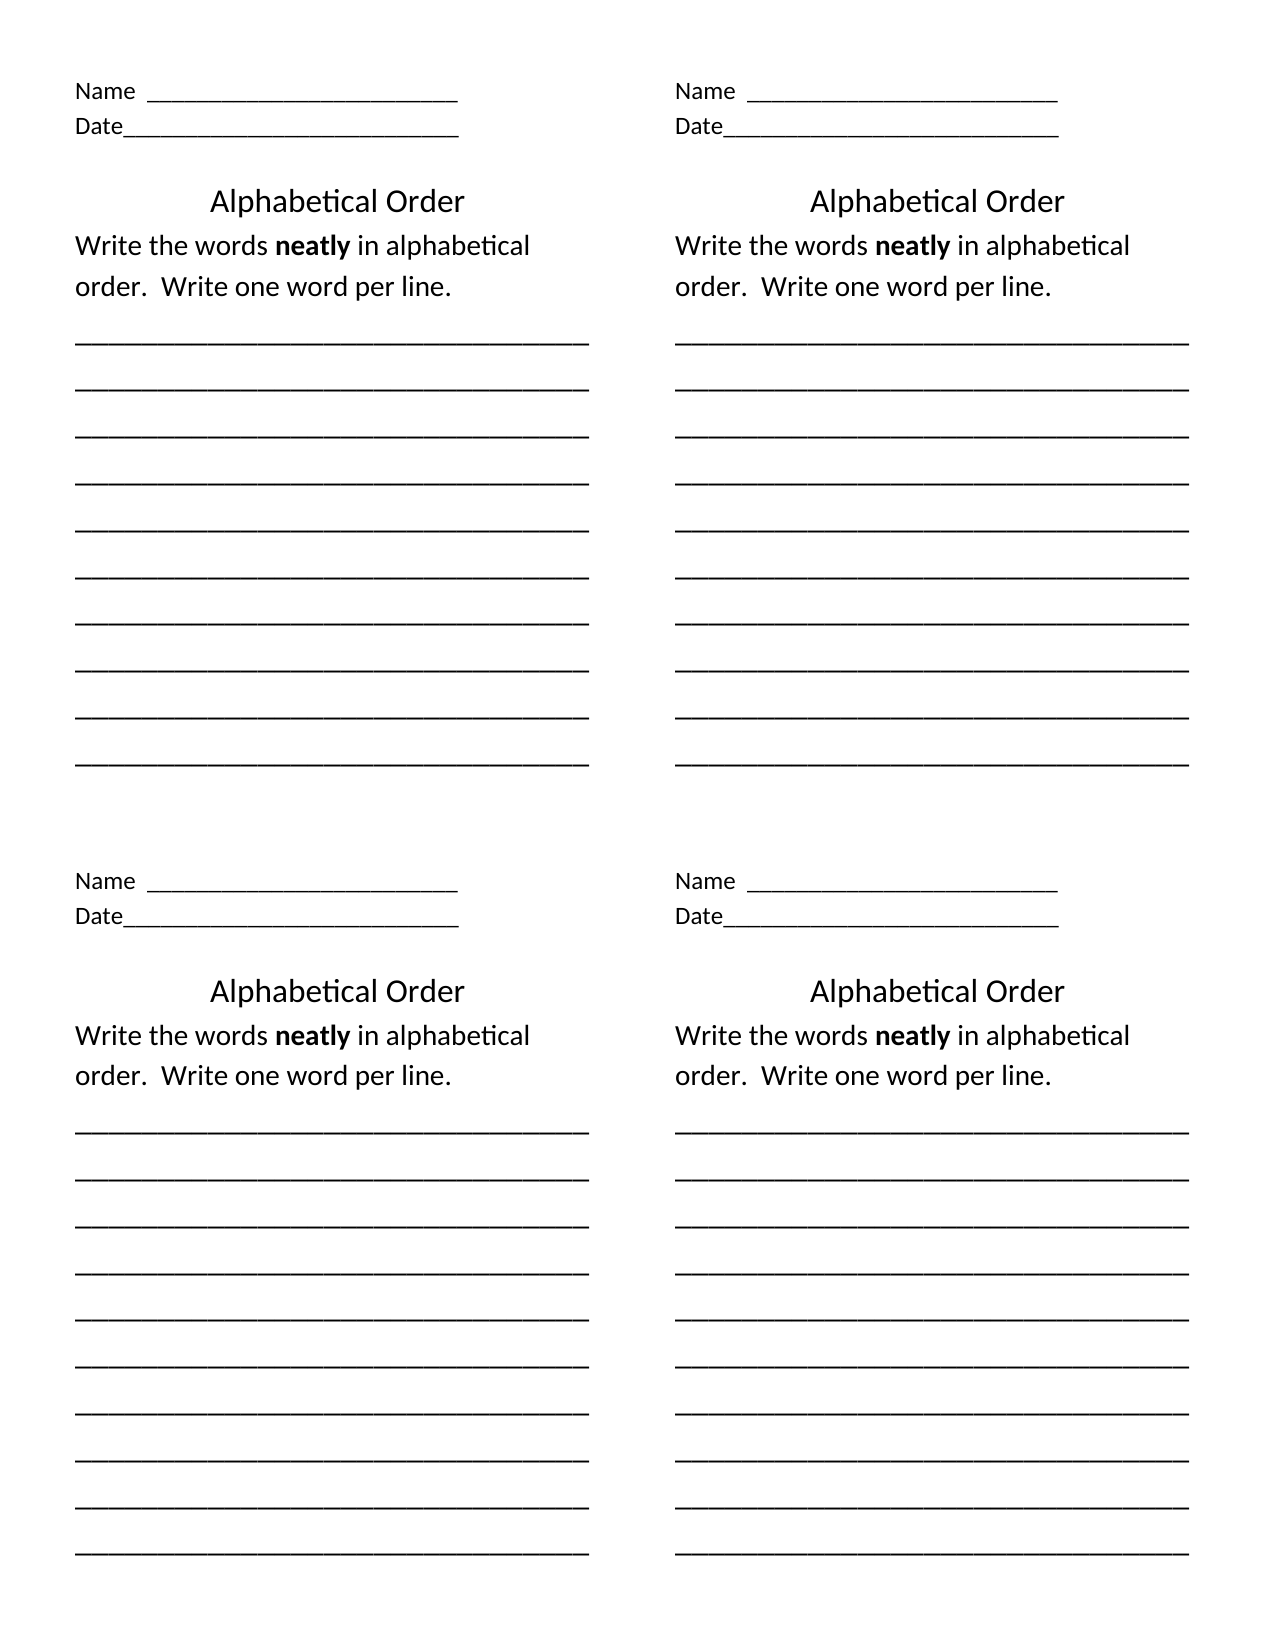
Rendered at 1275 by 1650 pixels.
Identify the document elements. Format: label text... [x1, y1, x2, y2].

text ______________________________________________________________________________________________________________________________________________________________________________________________________________________________________________________________________________________________________________________ [675, 1098, 1200, 1560]
text Write the words neatly in alphabetical order. Write one word per line. [675, 1017, 1200, 1093]
text Alphabetical Order [675, 180, 1200, 221]
text Date___________________________ [75, 900, 600, 930]
text Alphabetical Order [75, 970, 600, 1011]
text Alphabetical Order [75, 180, 600, 221]
text Date___________________________ [675, 900, 1200, 930]
text Alphabetical Order [675, 970, 1200, 1011]
text Write the words neatly in alphabetical order. Write one word per line. [75, 1017, 600, 1093]
text ______________________________________________________________________________________________________________________________________________________________________________________________________________________________________________________________________________________________________________________ [675, 309, 1200, 770]
text Date___________________________ [675, 110, 1200, 141]
text Date___________________________ [75, 110, 600, 141]
text Write the words neatly in alphabetical order. Write one word per line. [675, 227, 1200, 303]
text Write the words neatly in alphabetical order. Write one word per line. [75, 227, 600, 303]
text Name _________________________ [675, 75, 1200, 106]
text Name _________________________ [675, 865, 1200, 895]
text Name _________________________ [75, 75, 600, 106]
text ______________________________________________________________________________________________________________________________________________________________________________________________________________________________________________________________________________________________________________________ [75, 309, 600, 770]
text Name _________________________ [75, 865, 600, 895]
text ______________________________________________________________________________________________________________________________________________________________________________________________________________________________________________________________________________________________________________________ [75, 1098, 600, 1560]
